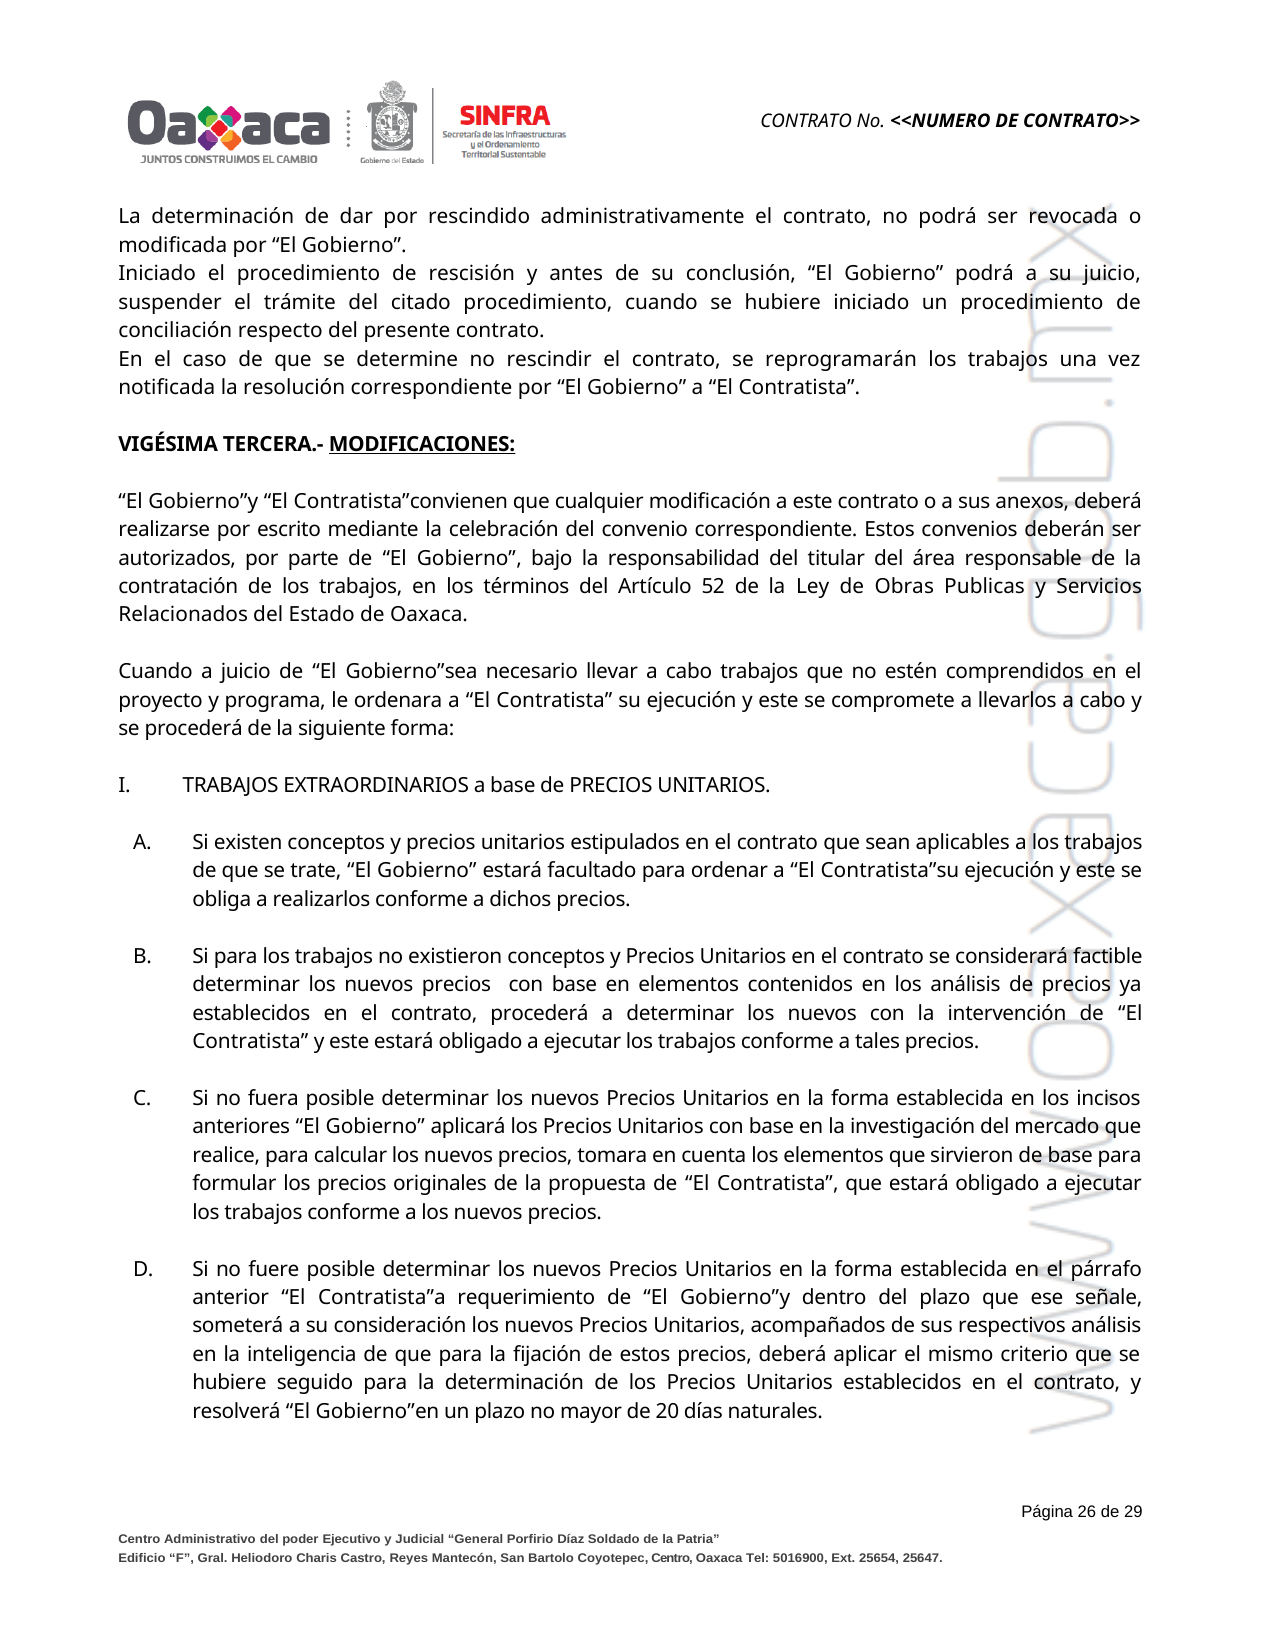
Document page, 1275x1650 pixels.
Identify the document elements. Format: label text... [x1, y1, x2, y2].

list Si existen conceptos y precios unitarios estipulados en el contrato que sean aplicables a los trabajos de que se trate, “El Gobierno” estará facultado para ordenar a “El Contratista”su ejecución y este se obliga a realizarlos conforme a dichos precios. [133, 827, 1142, 912]
text “El Gobierno”y “El Contratista”convienen que cualquier modificación a este contrato o a sus anexos, deberá realizarse por escrito mediante la celebración del convenio correspondiente. Estos convenios deberán ser autorizados, por parte de “El Gobierno”, bajo la responsabilidad del titular del área responsable de la contratación de los trabajos, en los términos del Artículo 52 de la Ley de Obras Publicas y Servicios Relacionados del Estado de Oaxaca. [118, 486, 1142, 628]
text En el caso de que se determine no rescindir el contrato, se reprogramarán los trabajos una vez notificada la resolución correspondiente por “El Gobierno” a “El Contratista”. [118, 344, 1142, 401]
list TRABAJOS EXTRAORDINARIOS a base de PRECIOS UNITARIOS. [118, 770, 1142, 799]
text Cuando a juicio de “El Gobierno”sea necesario llevar a cabo trabajos que no estén comprendidos en el proyecto y programa, le ordenara a “El Contratista” su ejecución y este se compromete a llevarlos a cabo y se procederá de la siguiente forma: [118, 656, 1142, 742]
list Si no fuera posible determinar los nuevos Precios Unitarios en la forma establecida en los incisos anteriores “El Gobierno” aplicará los Precios Unitarios con base en la investigación del mercado que realice, para calcular los nuevos precios, tomara en cuenta los elementos que sirvieron de base para formular los precios originales de la propuesta de “El Contratista”, que estará obligado a ejecutar los trabajos conforme a los nuevos precios. [133, 1083, 1142, 1225]
list Si no fuere posible determinar los nuevos Precios Unitarios en la forma establecida en el párrafo anterior “El Contratista”a requerimiento de “El Gobierno”y dentro del plazo que ese señale, someterá a su consideración los nuevos Precios Unitarios, acompañados de sus respectivos análisis en la inteligencia de que para la fijación de estos precios, deberá aplicar el mismo criterio que se hubiere seguido para la determinación de los Precios Unitarios establecidos en el contrato, y resolverá “El Gobierno”en un plazo no mayor de 20 días naturales. [133, 1254, 1142, 1424]
picture [963, 182, 1176, 1471]
picture [118, 73, 577, 180]
list Si para los trabajos no existieron conceptos y Precios Unitarios en el contrato se considerará factible determinar los nuevos precios con base en elementos contenidos en los análisis de precios ya establecidos en el contrato, procederá a determinar los nuevos con la intervención de “El Contratista” y este estará obligado a ejecutar los trabajos conforme a tales precios. [133, 941, 1142, 1054]
text Iniciado el procedimiento de rescisión y antes de su conclusión, “El Gobierno” podrá a su juicio, suspender el trámite del citado procedimiento, cuando se hubiere iniciado un procedimiento de conciliación respecto del presente contrato. [118, 258, 1142, 344]
text La determinación de dar por rescindido administrativamente el contrato, no podrá ser revocada o modificada por “El Gobierno”. [118, 201, 1142, 258]
text VIGÉSIMA TERCERA.- MODIFICACIONES: [118, 429, 1142, 457]
